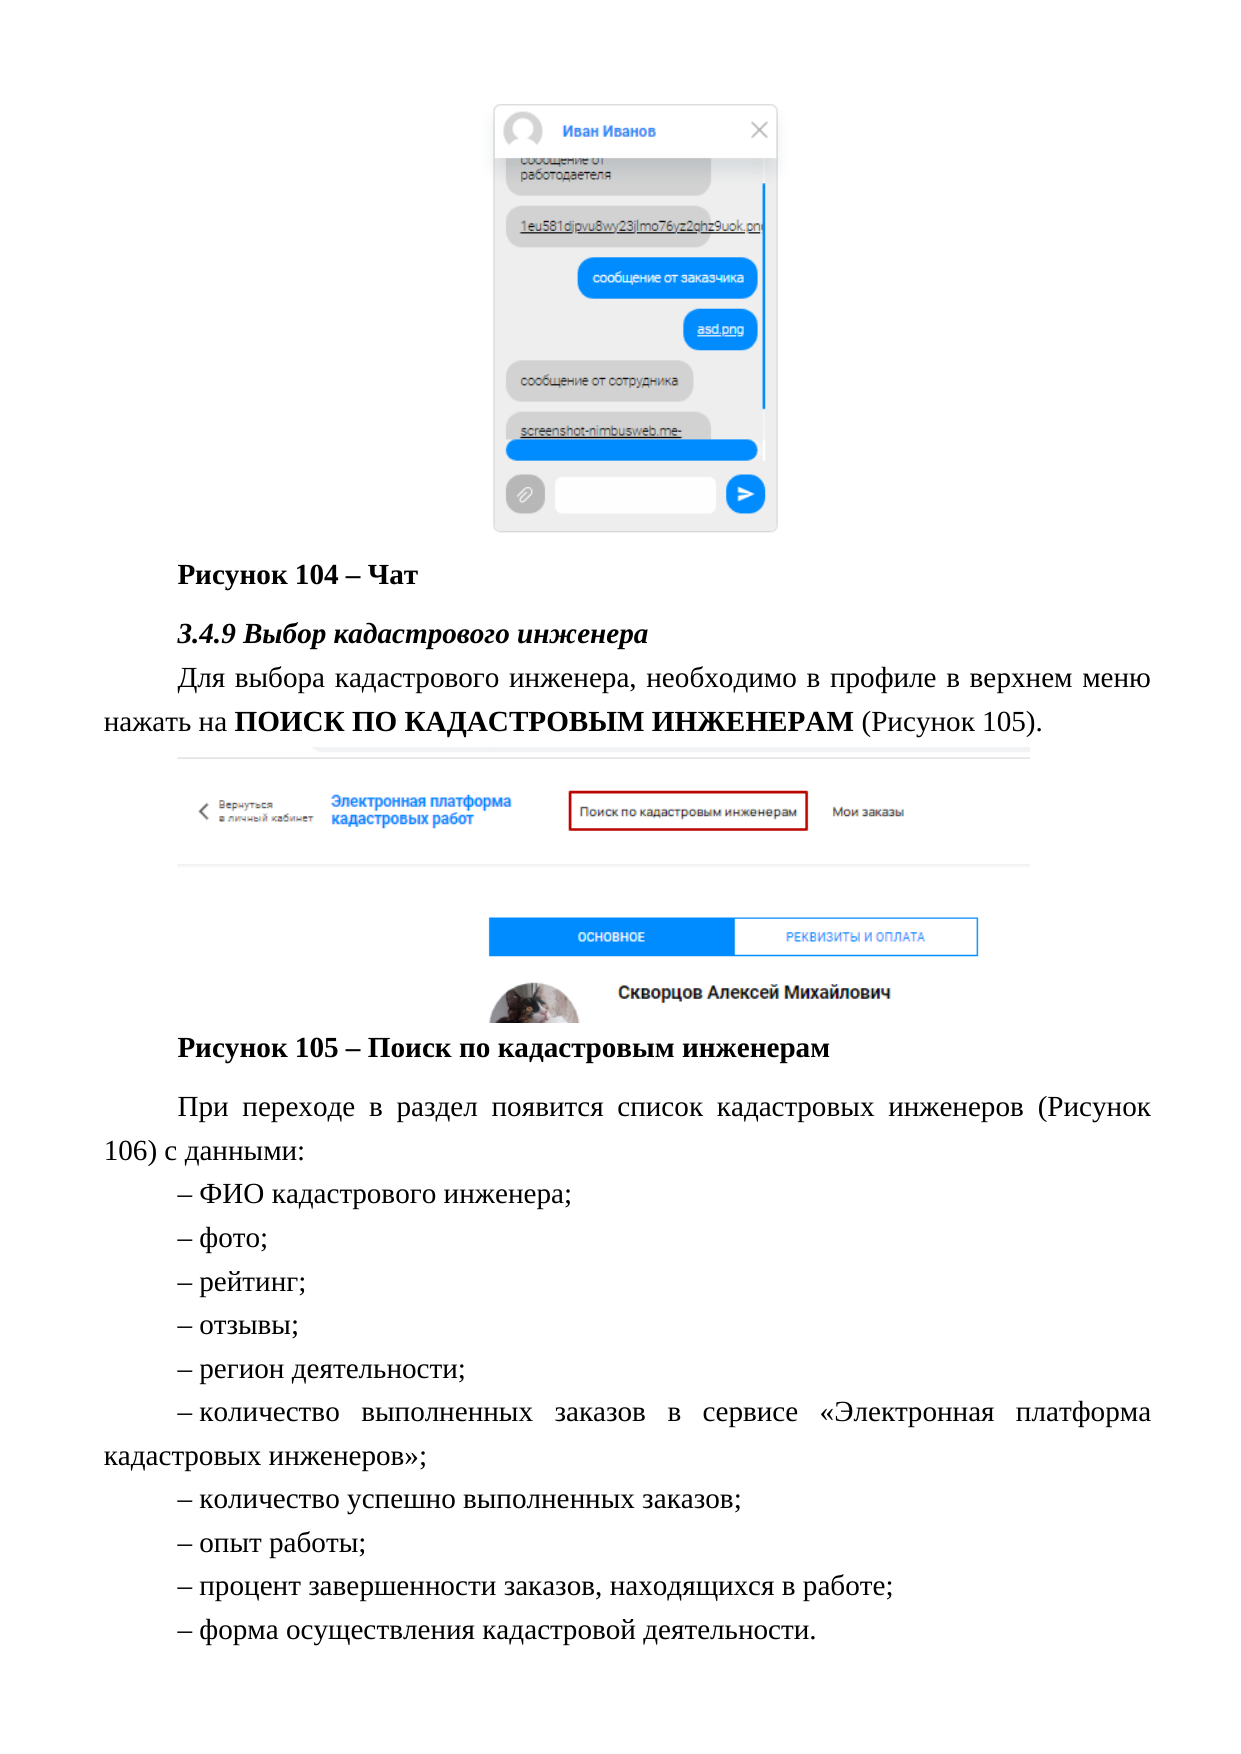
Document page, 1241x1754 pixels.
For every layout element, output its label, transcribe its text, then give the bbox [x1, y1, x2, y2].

text – количество успешно выполненных заказов; [177, 1481, 1152, 1515]
text – форма осуществления кадастровой деятельности. [177, 1612, 1152, 1646]
text – регион деятельности; [177, 1351, 1152, 1384]
text Рисунок 104 – Чат [103, 557, 1152, 591]
text – опыт работы; [177, 1525, 1152, 1558]
text – фото; [177, 1220, 1152, 1254]
picture [177, 747, 1030, 1023]
text – рейтинг; [177, 1264, 1152, 1297]
picture [452, 59, 803, 550]
text – процент завершенности заказов, находящихся в работе; [177, 1568, 1152, 1602]
text Рисунок 105 – Поиск по кадастровым инженерам [103, 1031, 1152, 1064]
text 3.4.9 Выбор кадастрового инженера [103, 617, 1152, 650]
text Для выбора кадастрового инженера, необходимо в профиле в верхнем меню нажать на ПОИСК ПО КАДАСТРОВЫМ ИНЖЕНЕРАМ (Рисунок 105). [103, 660, 1152, 737]
text – количество выполненных заказов в сервисе «Электронная платформа кадастровых инженеров»; [103, 1394, 1152, 1471]
text – отзывы; [177, 1307, 1152, 1341]
text При переходе в раздел появится список кадастровых инженеров (Рисунок 106) с данными: [103, 1089, 1152, 1167]
text – ФИО кадастрового инженера; [177, 1177, 1152, 1210]
